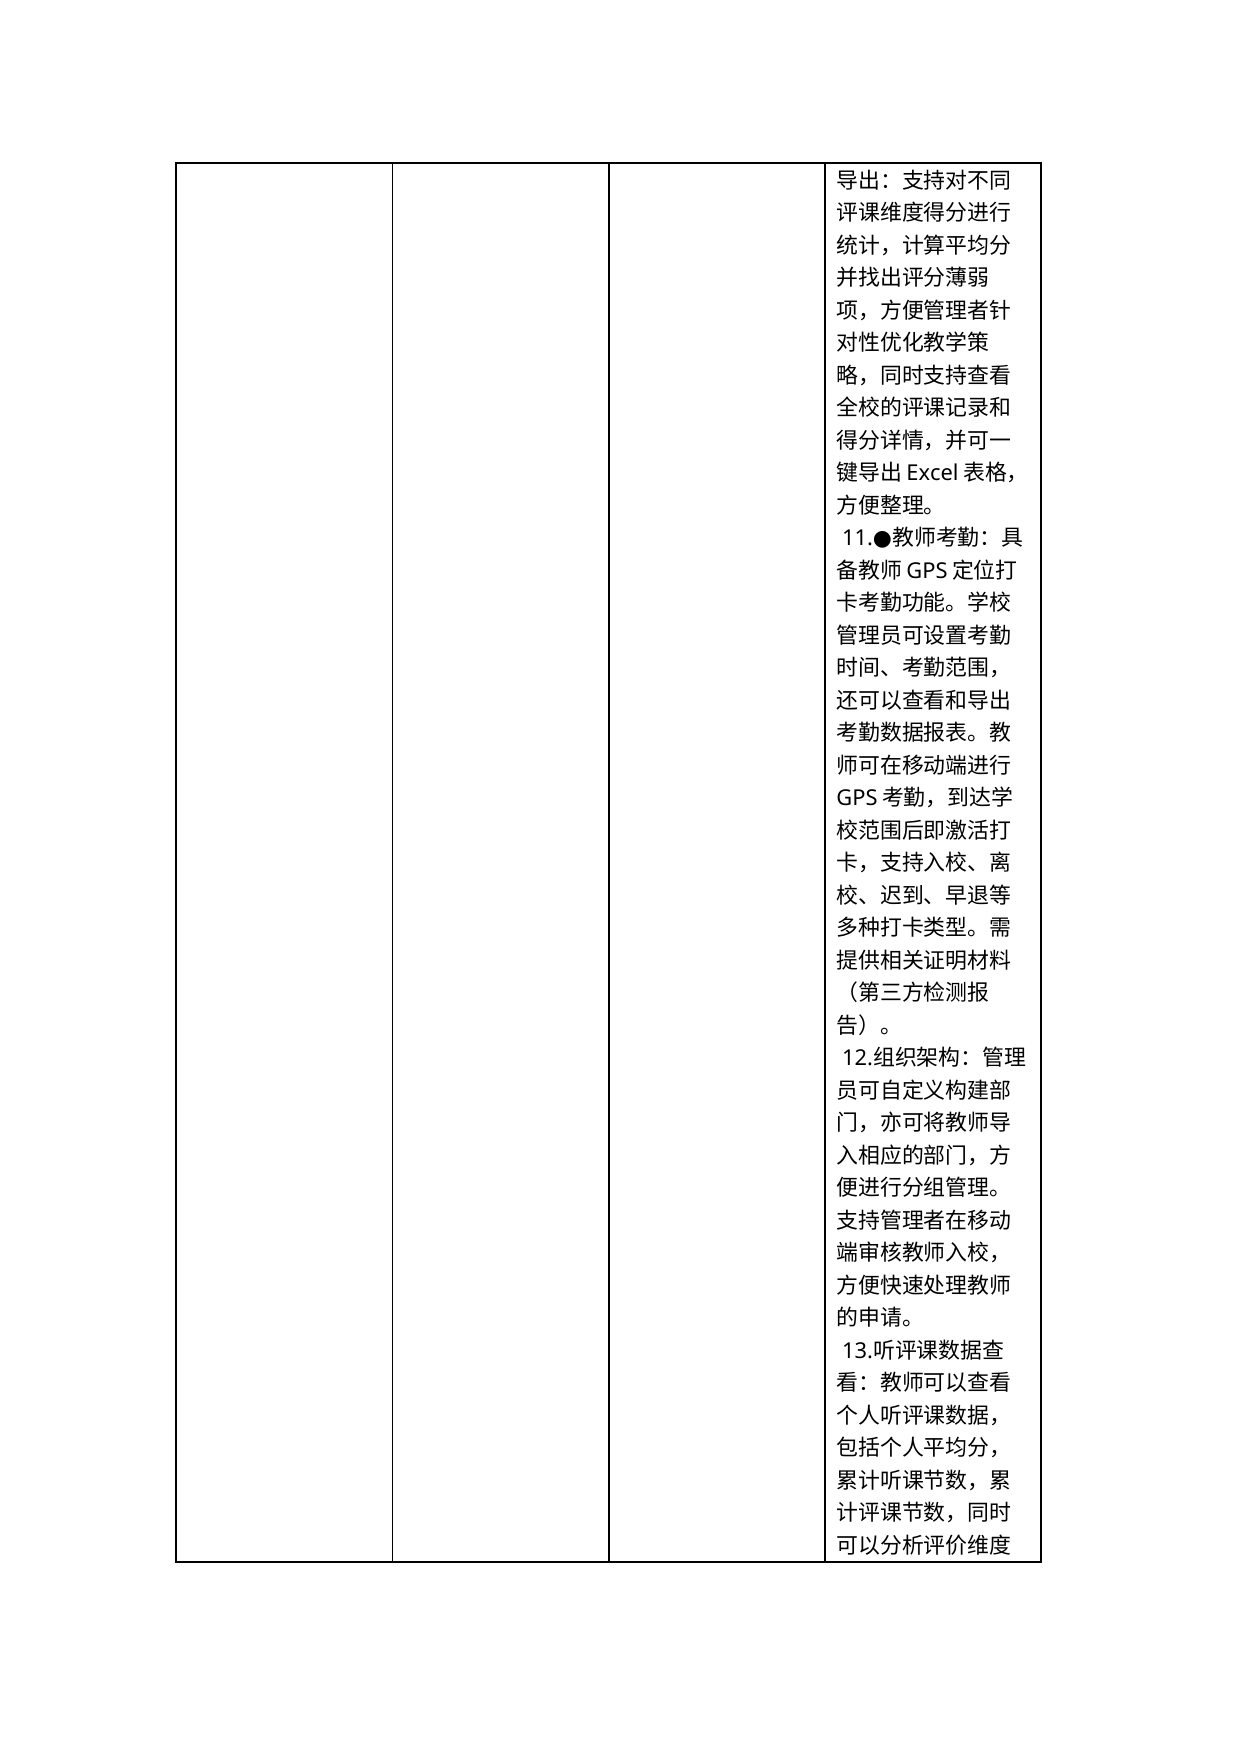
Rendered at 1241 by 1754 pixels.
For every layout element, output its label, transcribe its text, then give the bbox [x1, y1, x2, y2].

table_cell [826, 164, 1040, 1561]
table_cell 3 [393, 164, 608, 1561]
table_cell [610, 164, 824, 1561]
table_cell [177, 164, 392, 1561]
